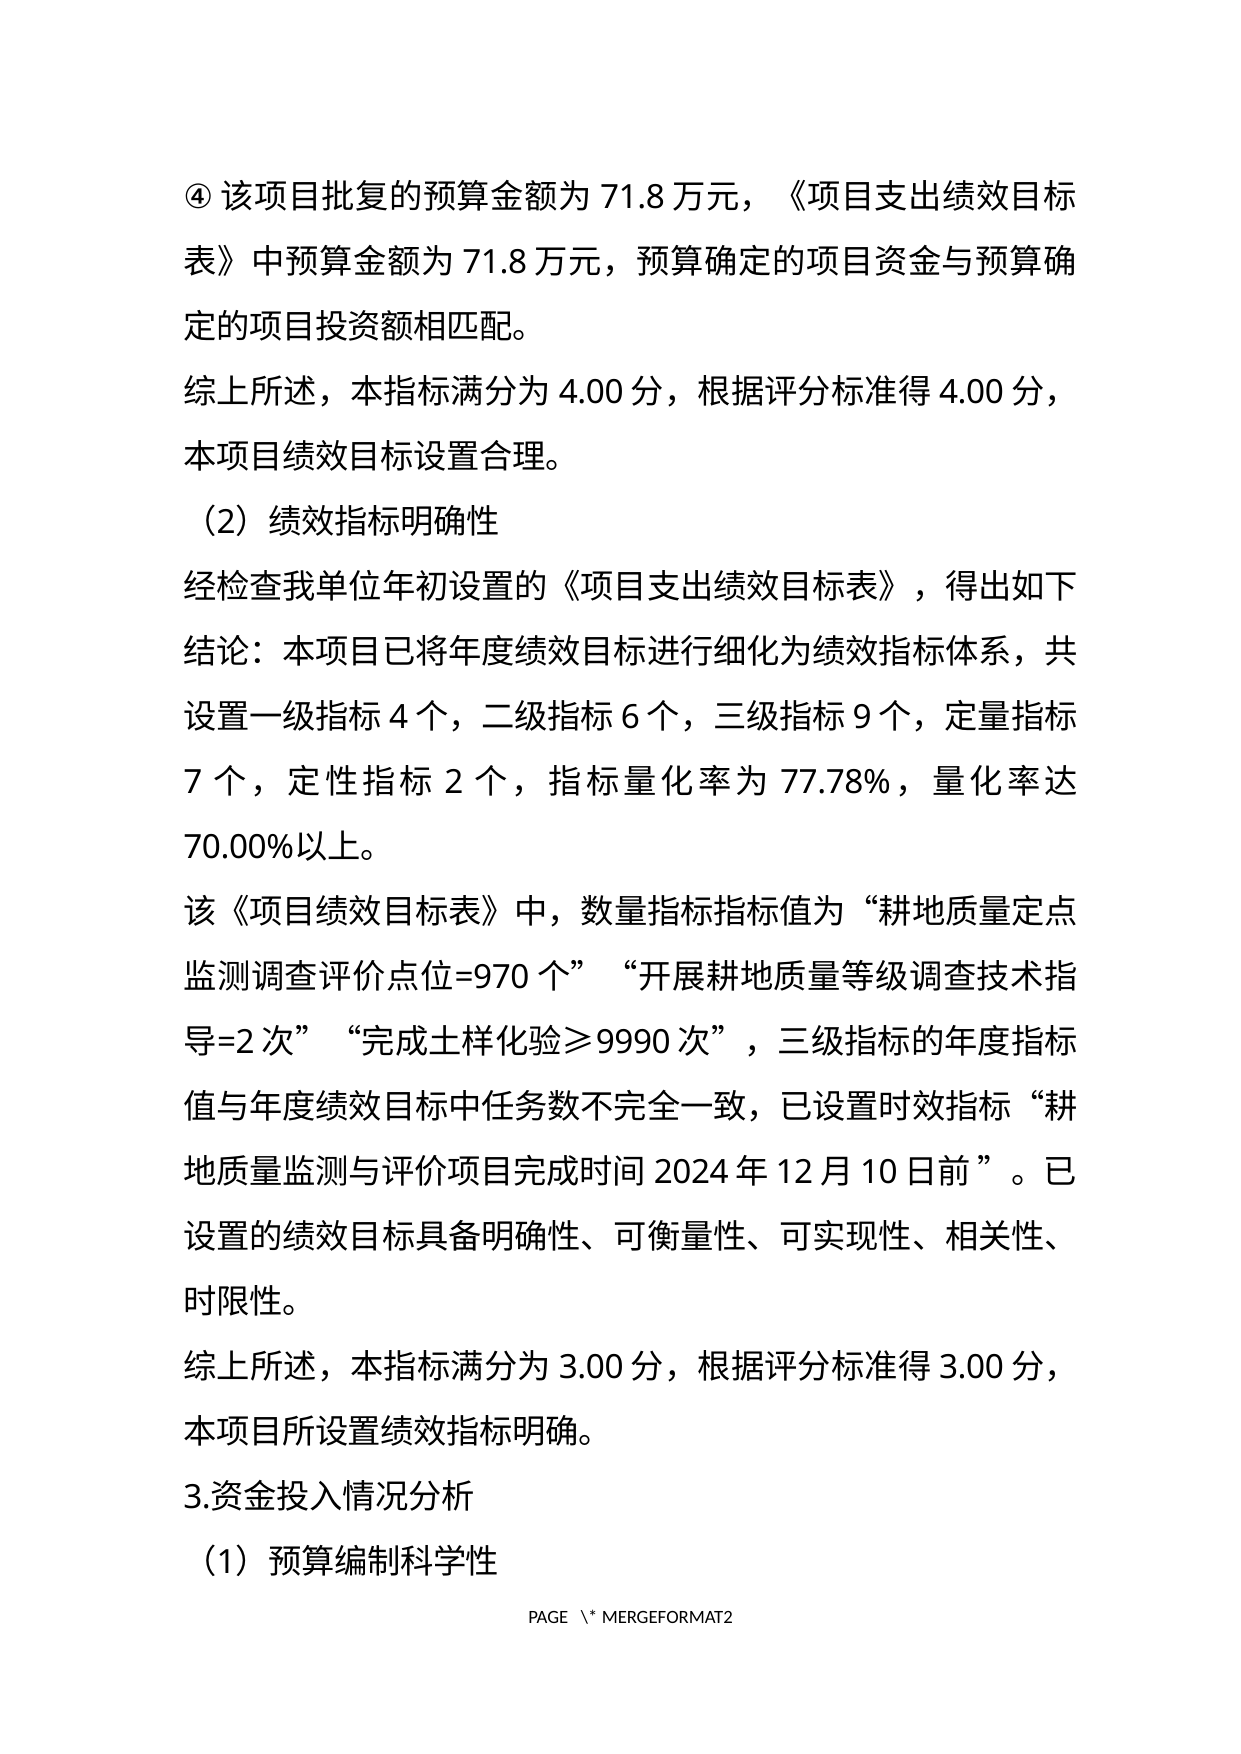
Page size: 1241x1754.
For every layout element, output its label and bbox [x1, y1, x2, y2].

text [183, 162, 1078, 1592]
